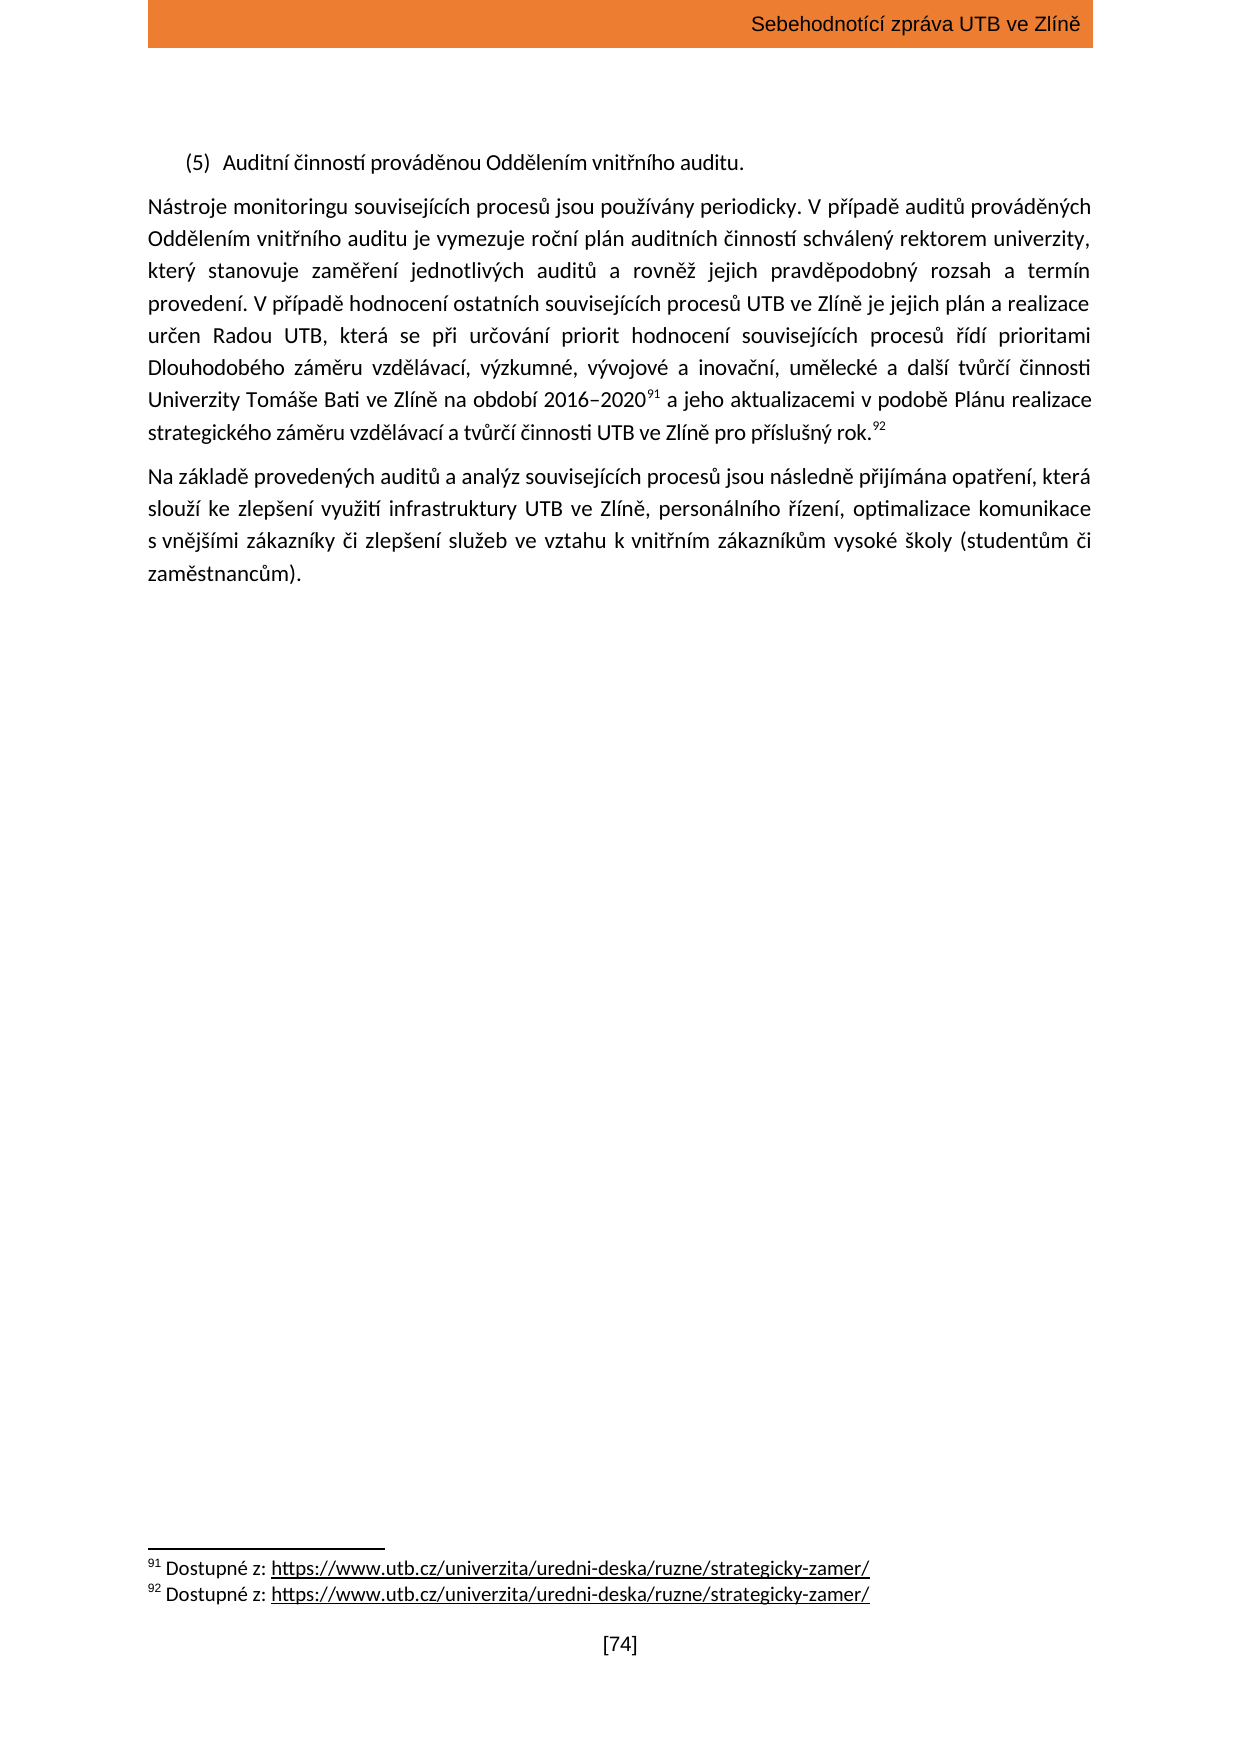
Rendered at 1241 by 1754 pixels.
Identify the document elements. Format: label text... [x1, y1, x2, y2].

text Na základě provedených auditů a analýz souvisejících procesů jsou následně přijímána opatření, která slouží ke zlepšení využití infrastruktury UTB ve Zlíně, personálního řízení, optimalizace komunikace s vnějšími zákazníky či zlepšení služeb ve vztahu k vnitřním zákazníkům vysoké školy (studentům či zaměstnancům). [148, 462, 1093, 587]
list Auditní činností prováděnou Oddělením vnitřního auditu. [185, 148, 1092, 176]
text Nástroje monitoringu souvisejících procesů jsou používány periodicky. V případě auditů prováděných Oddělením vnitřního auditu je vymezuje roční plán auditních činností schválený rektorem univerzity, který stanovuje zaměření jednotlivých auditů a rovněž jejich pravděpodobný rozsah a termín provedení. V případě hodnocení ostatních souvisejících procesů UTB ve Zlíně je jejich plán a realizace určen Radou UTB, která se při určování priorit hodnocení souvisejících procesů řídí prioritami Dlouhodobého záměru vzdělávací, výzkumné, vývojové a inovační, umělecké a další tvůrčí činnosti Univerzity Tomáše Bati ve Zlíně na období 2016–2020 a jeho aktualizacemi v podobě Plánu realizace strategického záměru vzdělávací a tvůrčí činnosti UTB ve Zlíně pro příslušný rok. [148, 192, 1092, 446]
